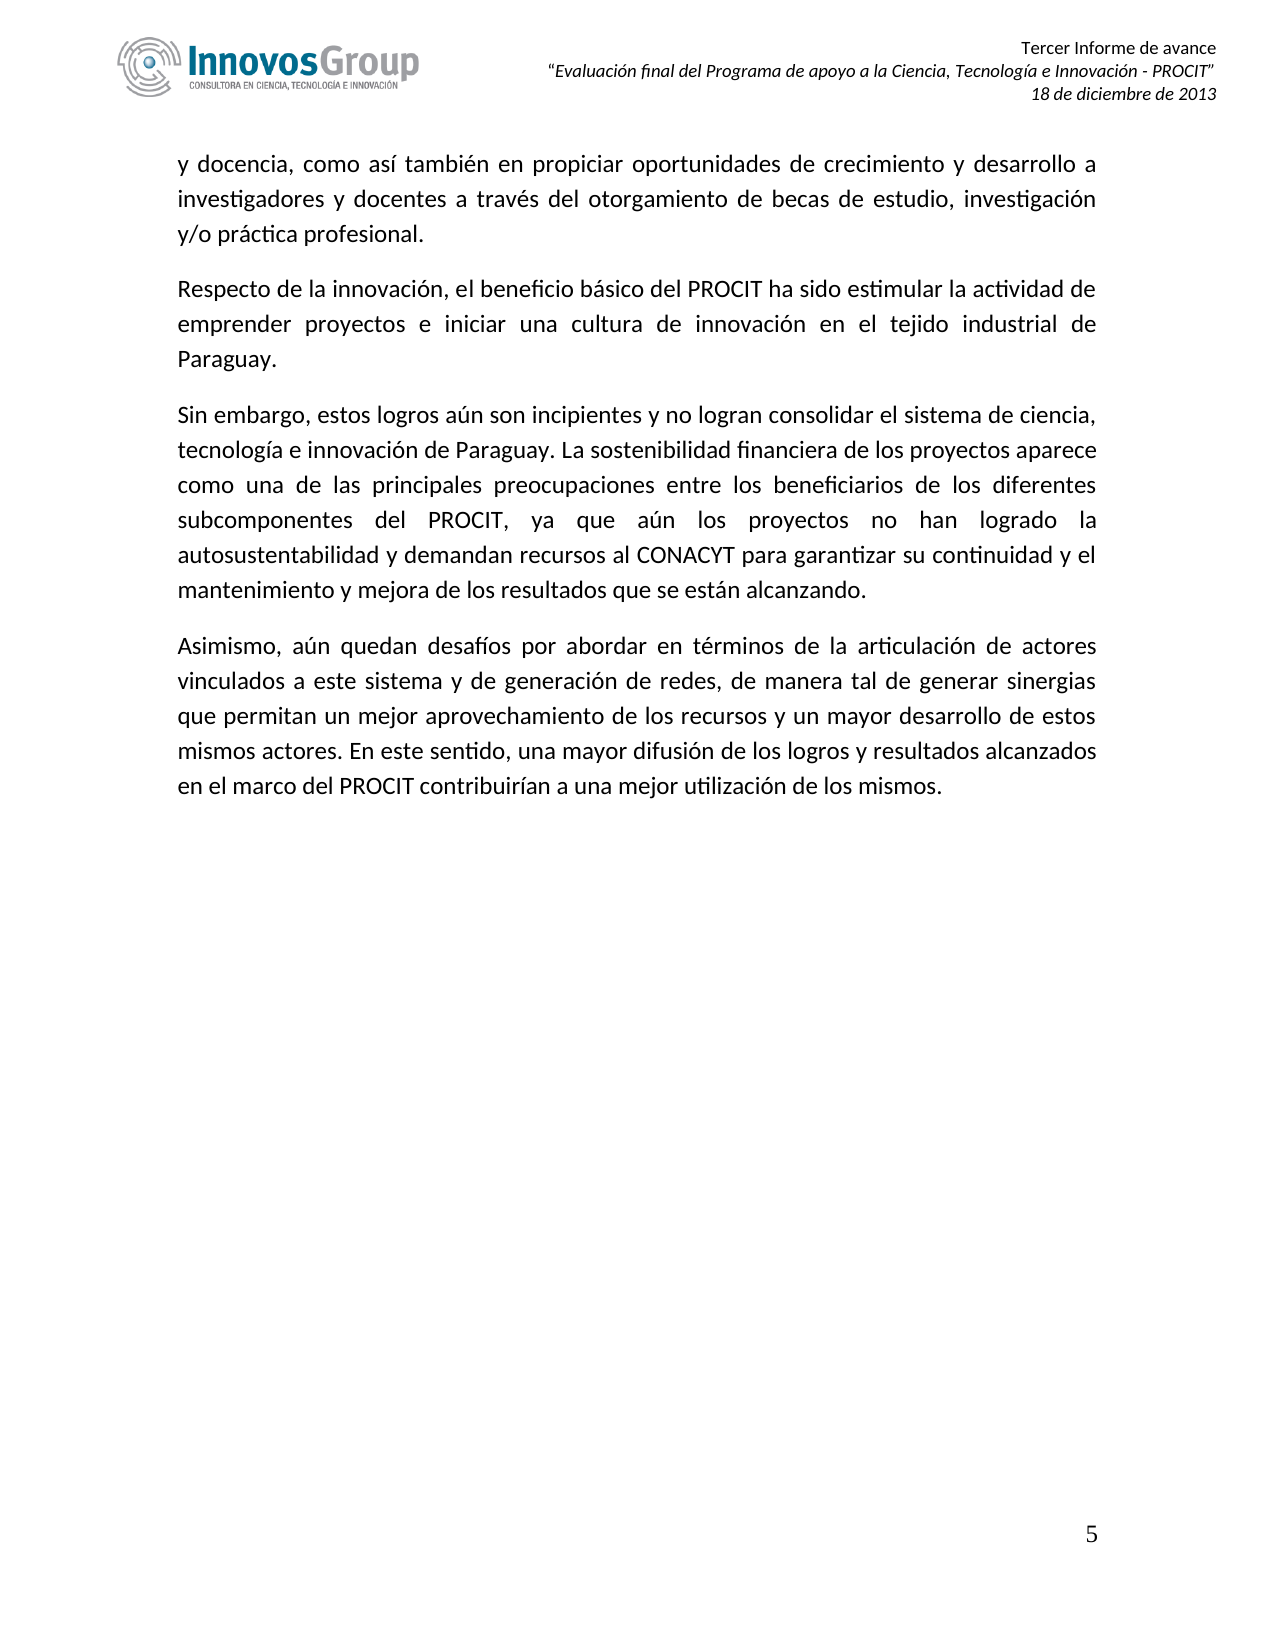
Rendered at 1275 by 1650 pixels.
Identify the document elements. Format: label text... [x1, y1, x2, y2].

picture [117, 37, 419, 97]
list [177, 148, 1098, 248]
text Respecto de la innovación, el beneficio básico del PROCIT ha sido estimular la actividad de emprender proyectos e iniciar una cultura de innovación en el tejido industrial de Paraguay. [177, 273, 1098, 374]
text Sin embargo, estos logros aún son incipientes y no logran consolidar el sistema de ciencia, tecnología e innovación de Paraguay. La sostenibilidad financiera de los proyectos aparece como una de las principales preocupaciones entre los beneficiarios de los diferentes subcomponentes del PROCIT, ya que aún los proyectos no han logrado la autosustentabilidad y demandan recursos al CONACYT para garantizar su continuidad y el mantenimiento y mejora de los resultados que se están alcanzando. [177, 399, 1098, 605]
text Asimismo, aún quedan desafíos por abordar en términos de la articulación de actores vinculados a este sistema y de generación de redes, de manera tal de generar sinergias que permitan un mejor aprovechamiento de los recursos y un mayor desarrollo de estos mismos actores. En este sentido, una mayor difusión de los logros y resultados alcanzados en el marco del PROCIT contribuirían a una mejor utilización de los mismos. [177, 630, 1098, 801]
